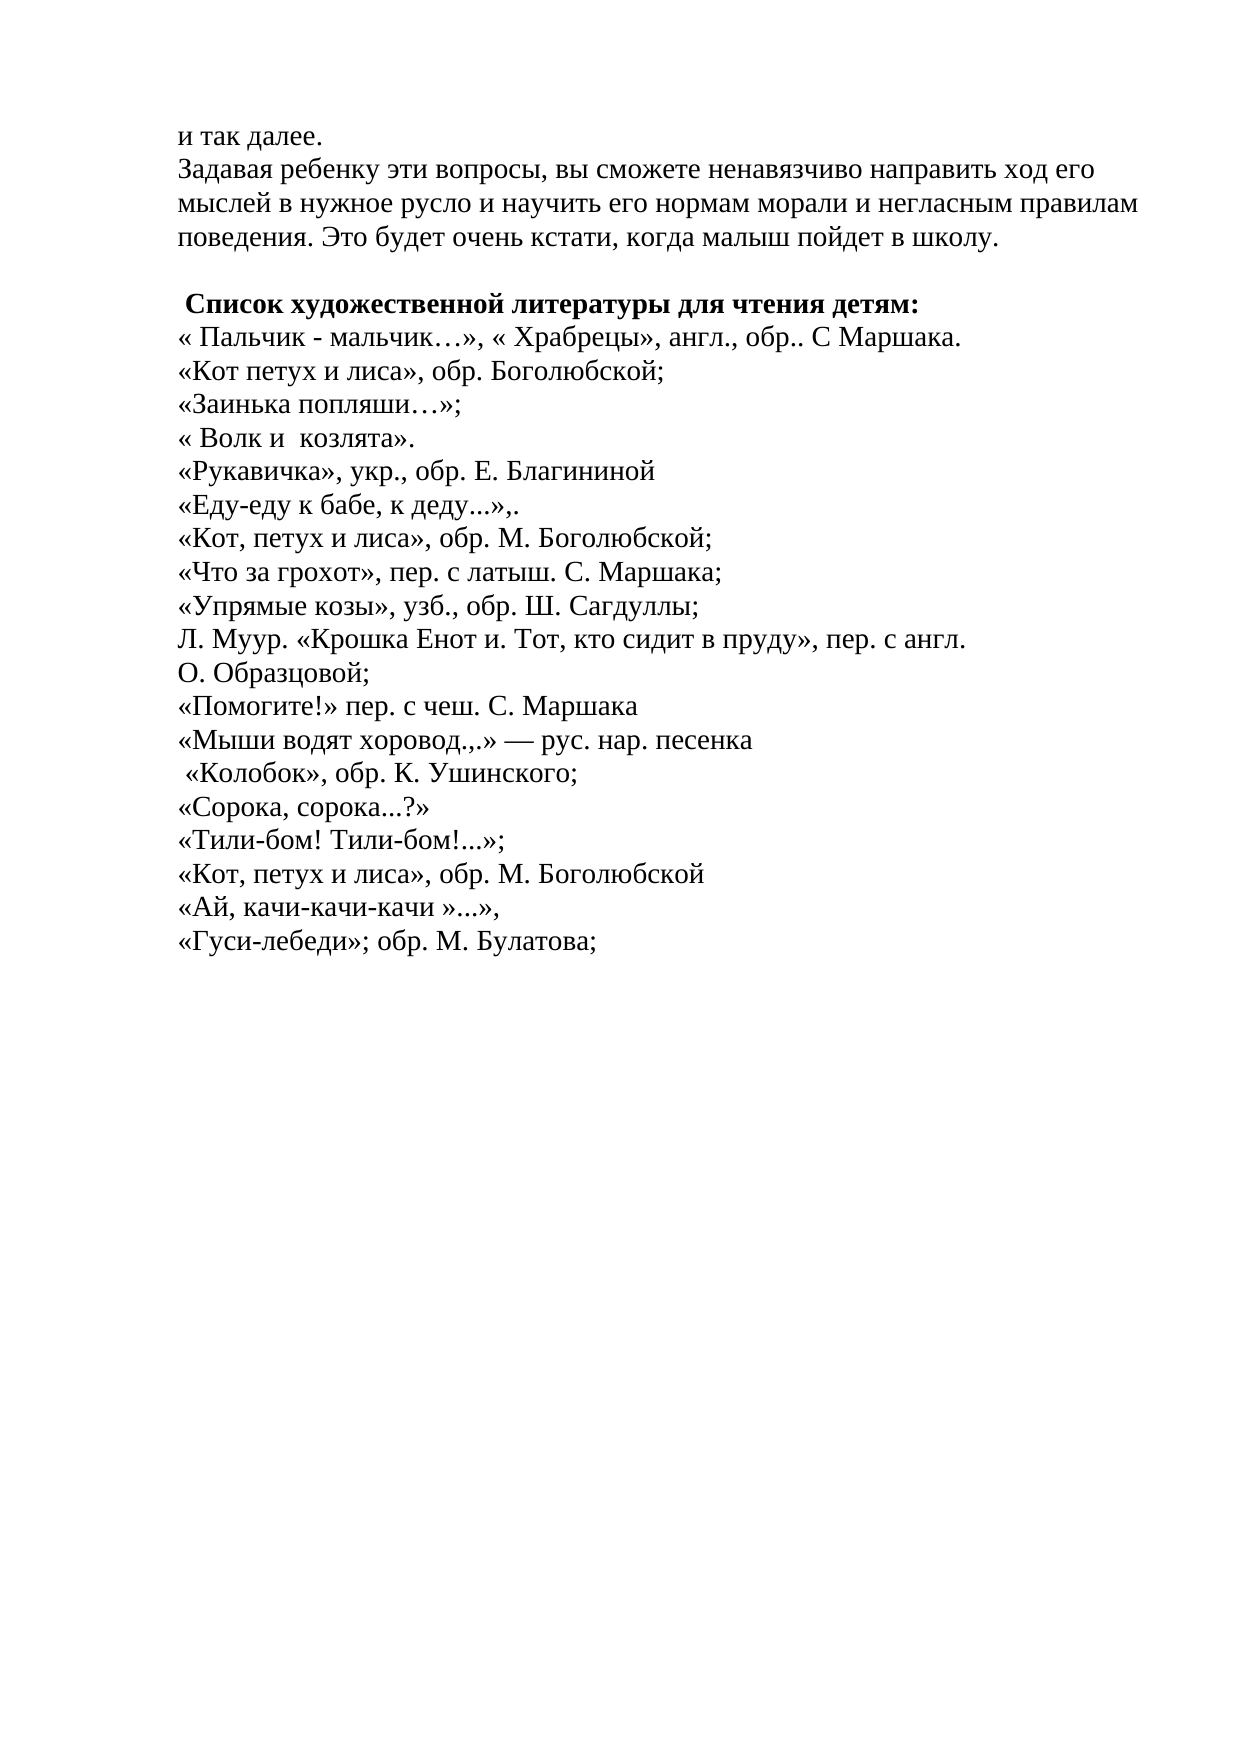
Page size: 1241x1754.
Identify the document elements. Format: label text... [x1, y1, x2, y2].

text Л. Муур. «Крошка Енот и. Тот, кто сидит в пруду», пер. с англ. [177, 621, 1152, 655]
text «Кот петух и лиса», обр. Боголюбской; [177, 353, 1152, 386]
text «Кот, петух и лиса», обр. М. Боголюбской [177, 856, 1152, 889]
text «Кот, петух и лиса», обр. М. Боголюбской; [177, 521, 1152, 554]
text «Помогите!» пер. с чеш. С. Маршака [177, 688, 1152, 722]
text «Мыши водят хоровод.,.» — рус. нар. песенка [177, 722, 1152, 755]
text «Упрямые козы», узб., обр. Ш. Сагдуллы; [177, 588, 1152, 621]
text «Еду-еду к бабе, к деду...»,. [177, 487, 1152, 521]
text О. Образцовой; [177, 655, 1152, 688]
text «Заинька попляши…»; [177, 386, 1152, 420]
text «Колобок», обр. К. Ушинского; [177, 755, 1152, 789]
text « Волк и козлята». [177, 420, 1152, 453]
text Список художественной литературы для чтения детям: [177, 286, 1152, 319]
text и так далее. [177, 118, 1152, 152]
text Задавая ребенку эти вопросы, вы сможете ненавязчиво направить ход его мыслей в нужное русло и научить его нормам морали и негласным правилам поведения. Это будет очень кстати, когда малыш пойдет в школу. [177, 152, 1152, 252]
text «Рукавичка», укр., обр. Е. Благининой [177, 453, 1152, 487]
text «Тили-бом! Тили-бом!...»; [177, 822, 1152, 856]
text «Гуси-лебеди»; обр. М. Булатова; [177, 923, 1152, 957]
text «Что за грохот», пер. с латыш. С. Маршака; [177, 554, 1152, 588]
text «Сорока, сорока...?» [177, 789, 1152, 822]
text «Ай, качи-качи-качи »...», [177, 889, 1152, 923]
text « Пальчик - мальчик…», « Храбрецы», англ., обр.. С Маршака. [177, 319, 1152, 353]
